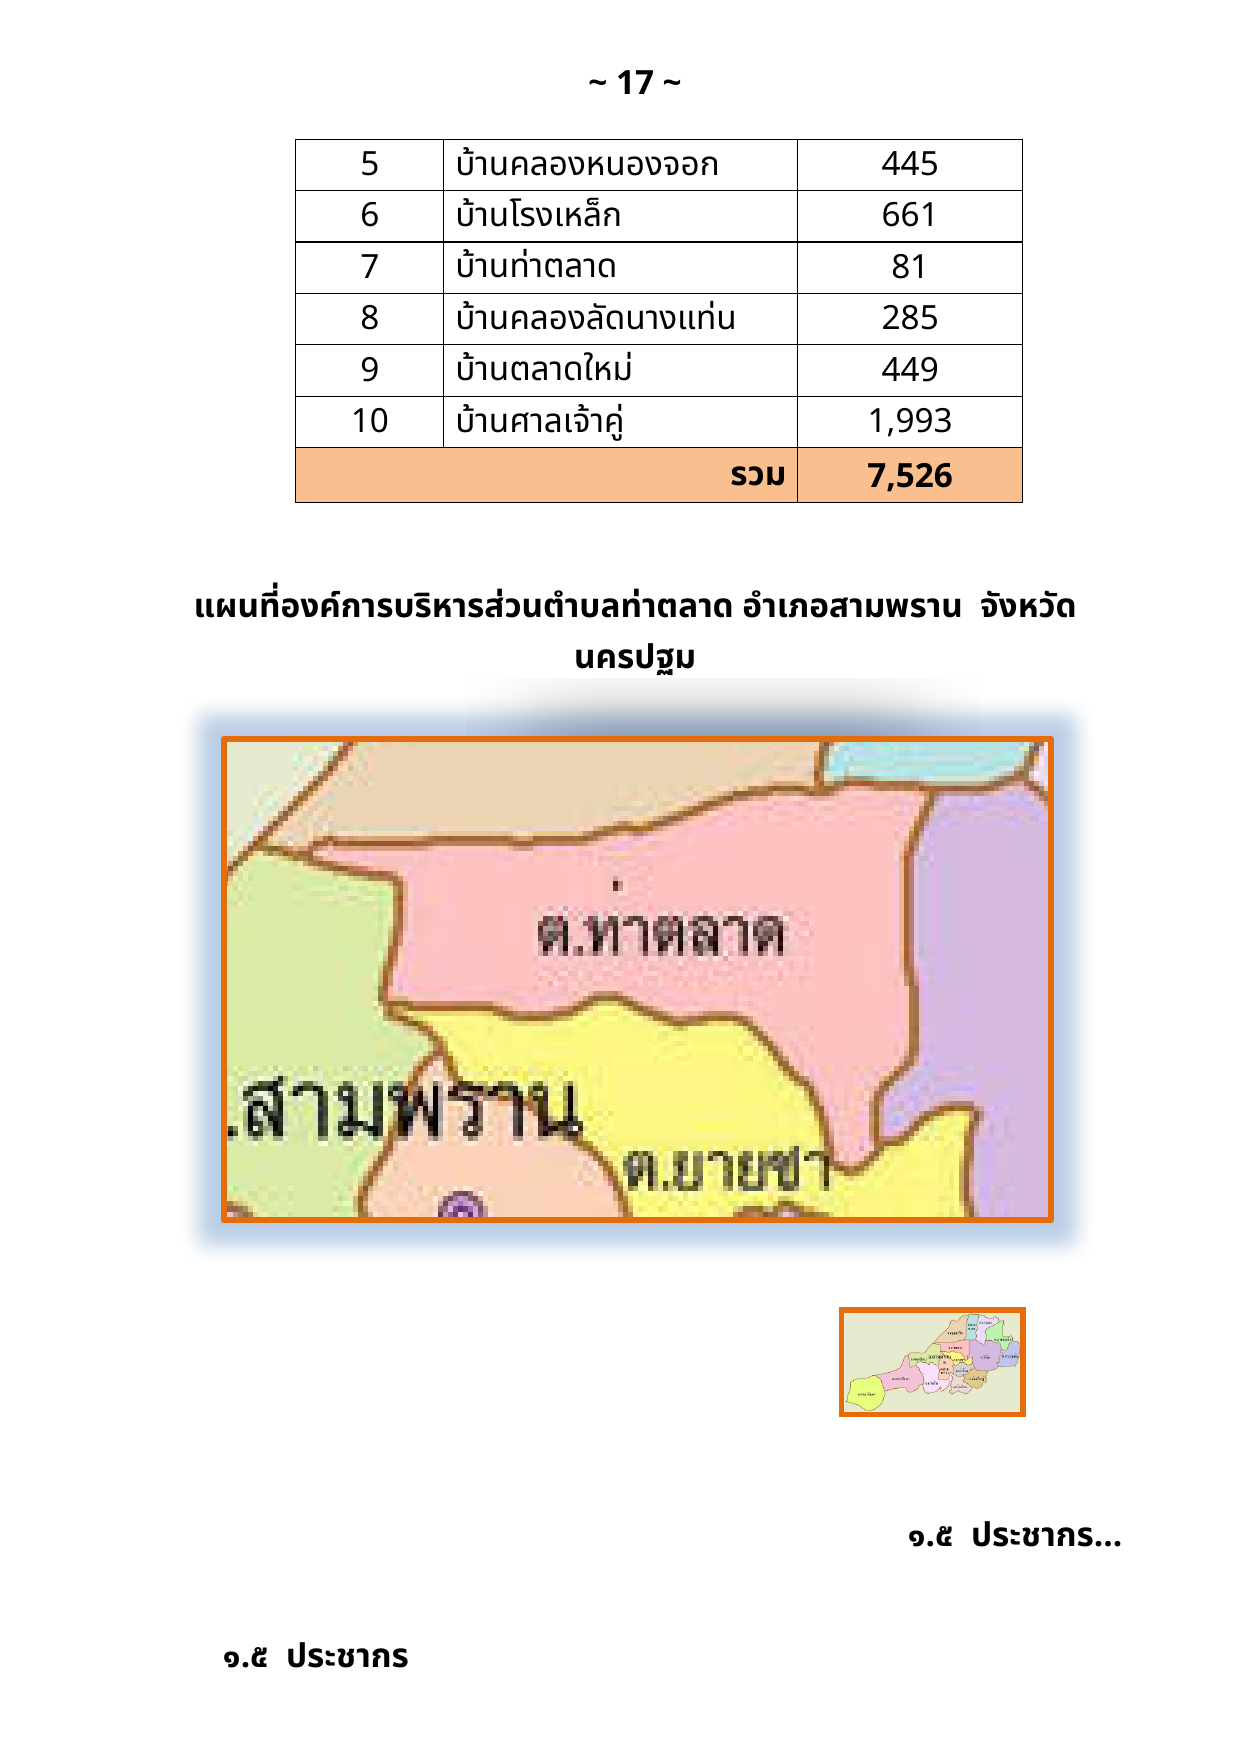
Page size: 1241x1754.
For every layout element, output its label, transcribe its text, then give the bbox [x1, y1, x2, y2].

text ๑.๕ ประชากร... [148, 1510, 1122, 1561]
table_cell 661 [798, 191, 1022, 241]
text แผนที่องค์การบริหารส่วนตำบลท่าตลาด อำเภอสามพราน จังหวัดนครปฐม [148, 582, 1122, 683]
table_cell บ้านตลาดใหม่ [444, 345, 797, 396]
table_cell 10 [296, 397, 443, 447]
text ๑.๕ ประชากร [148, 1631, 1122, 1682]
table_cell 1,993 [798, 397, 1022, 447]
table_cell 7,526 [798, 448, 1022, 502]
table_cell บ้านศาลเจ้าคู่ [444, 397, 797, 447]
table_cell 81 [798, 243, 1022, 293]
table_cell 8 [296, 294, 443, 344]
table_cell 445 [798, 140, 1022, 190]
table_cell 449 [798, 345, 1022, 396]
picture [844, 1313, 1020, 1412]
table_cell 9 [296, 345, 443, 396]
table_cell บ้านคลองหนองจอก [444, 140, 797, 190]
table_cell 285 [798, 294, 1022, 344]
table_cell 6 [296, 191, 443, 241]
table_cell 5 [296, 140, 443, 190]
table_cell 7 [296, 243, 443, 293]
table_cell บ้านโรงเหล็ก [444, 191, 797, 241]
picture [227, 742, 1048, 1217]
table_cell บ้านท่าตลาด [444, 243, 797, 293]
table_cell บ้านคลองลัดนางแท่น [444, 294, 797, 344]
table_cell รวม [296, 448, 797, 502]
